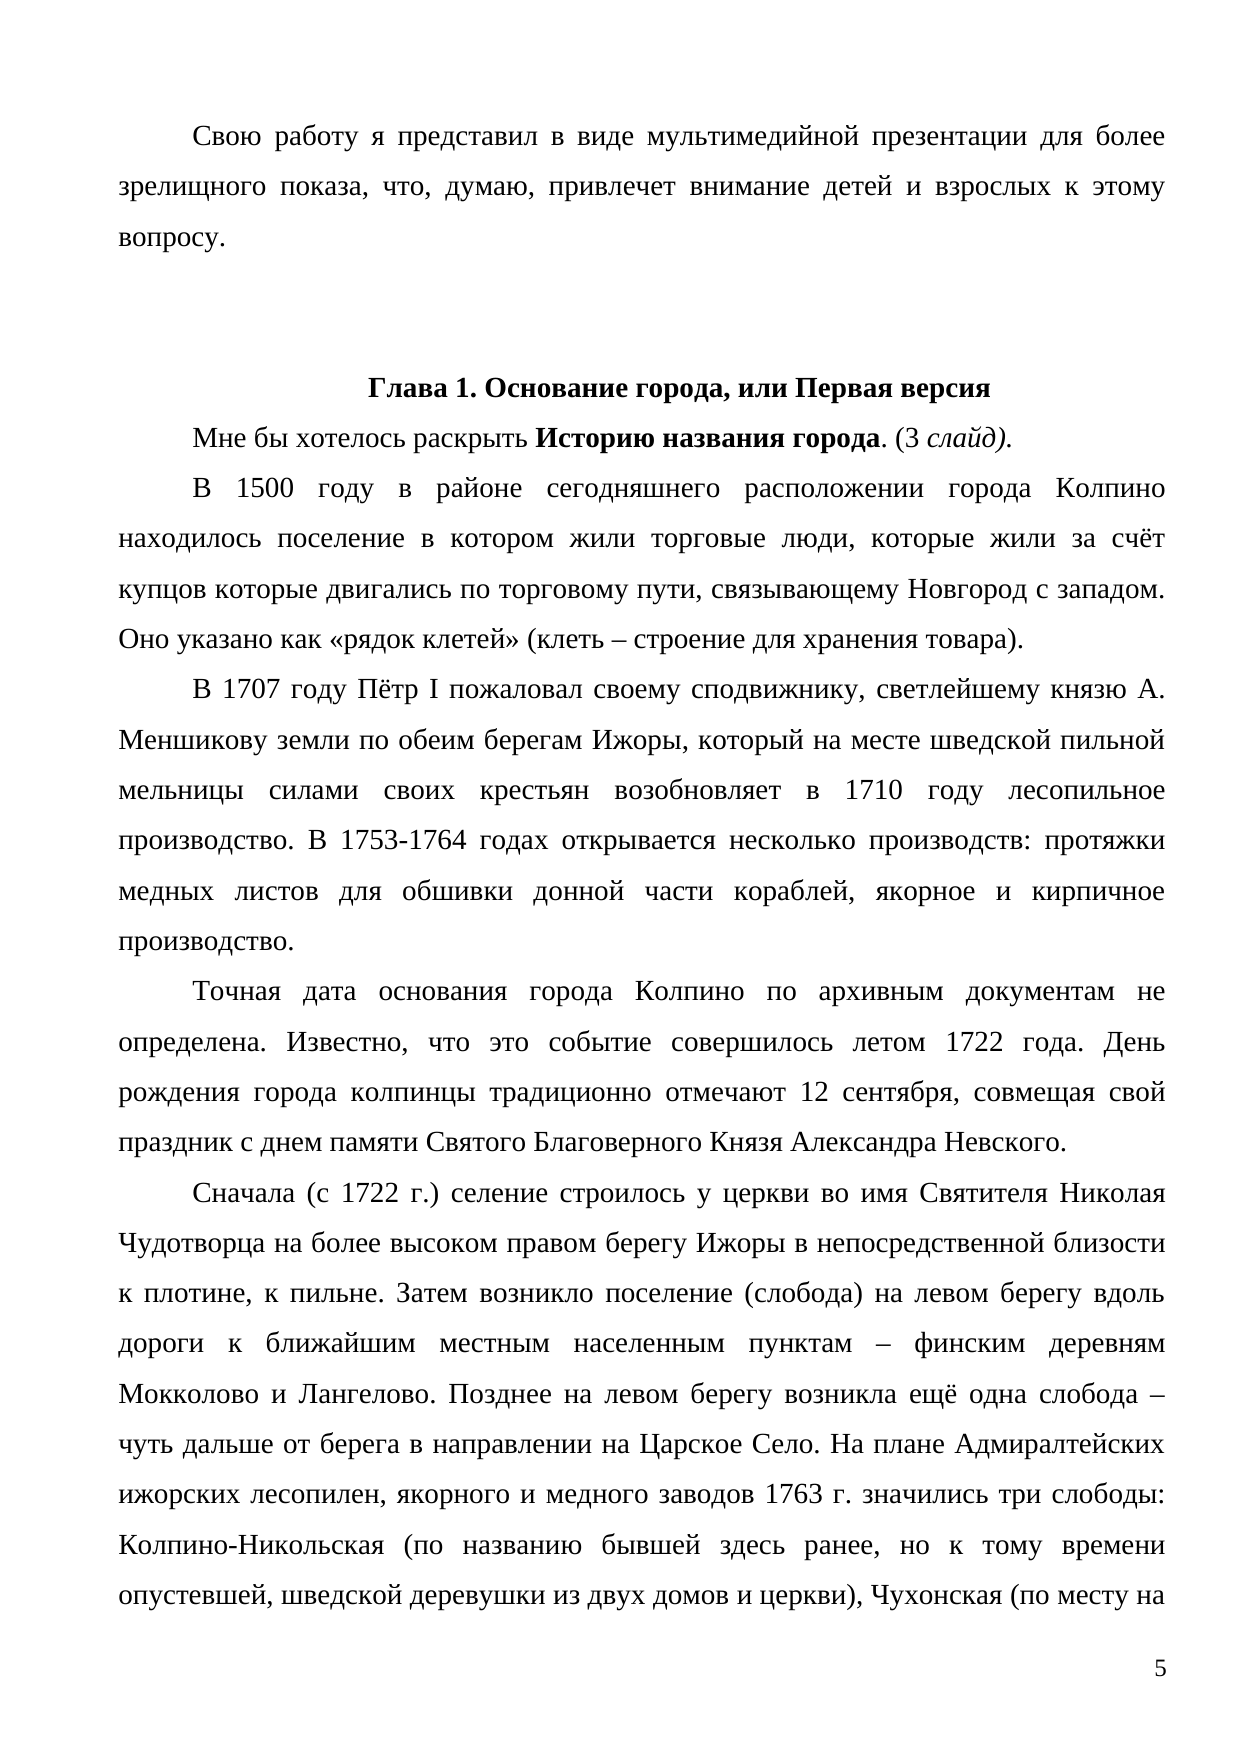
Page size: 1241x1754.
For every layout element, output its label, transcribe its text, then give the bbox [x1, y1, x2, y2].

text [118, 1175, 1167, 1611]
text В 1707 году Пётр I пожаловал своему сподвижнику, светлейшему князю А. Меншикову земли по обеим берегам Ижоры, который на месте шведской пильной мельницы силами своих крестьян возобновляет в 1710 году лесопильное производство. В 1753-1764 годах открывается несколько производств: протяжки медных листов для обшивки донной части кораблей, якорное и кирпичное производство. [118, 672, 1167, 957]
text Свою работу я представил в виде мультимедийной презентации для более зрелищного показа, что, думаю, привлечет внимание детей и взрослых к этому вопросу. [118, 118, 1167, 252]
text Точная дата основания города Колпино по архивным документам не определена. Известно, что это событие совершилось летом 1722 года. День рождения города колпинцы традиционно отмечают 12 сентября, совмещая свой праздник с днем памяти Святого Благоверного Князя Александра Невского. [118, 973, 1167, 1158]
text В 1500 году в районе сегодняшнего расположении города Колпино находилось поселение в котором жили торговые люди, которые жили за счёт купцов которые двигались по торговому пути, связывающему Новгород с западом. Оно указано как «рядок клетей» (клеть – строение для хранения товара). [118, 470, 1167, 655]
text Мне бы хотелось раскрыть Историю названия города. (3 слайд). [118, 420, 1167, 453]
text Глава 1. Основание города, или Первая версия [118, 370, 1167, 403]
